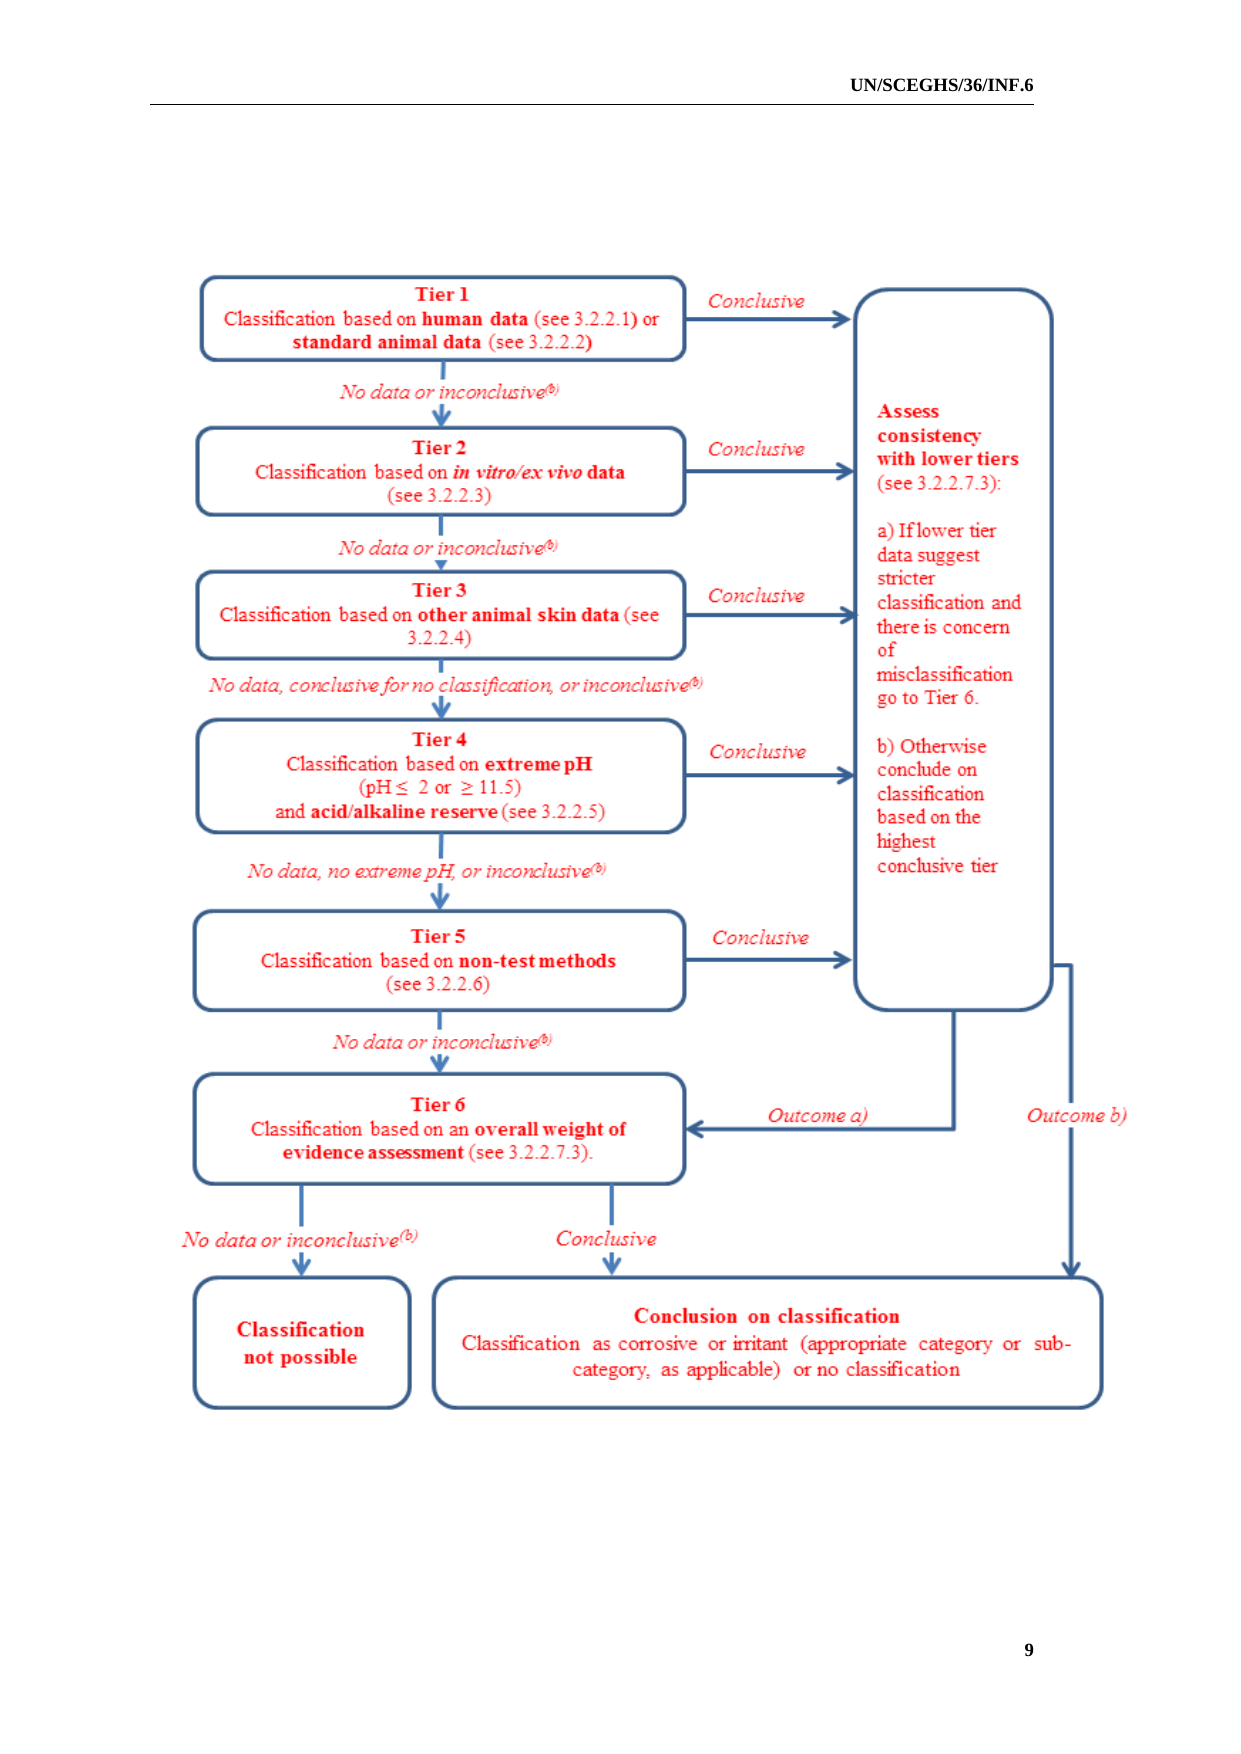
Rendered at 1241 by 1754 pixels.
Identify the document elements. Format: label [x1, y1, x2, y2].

picture [150, 150, 1175, 1452]
